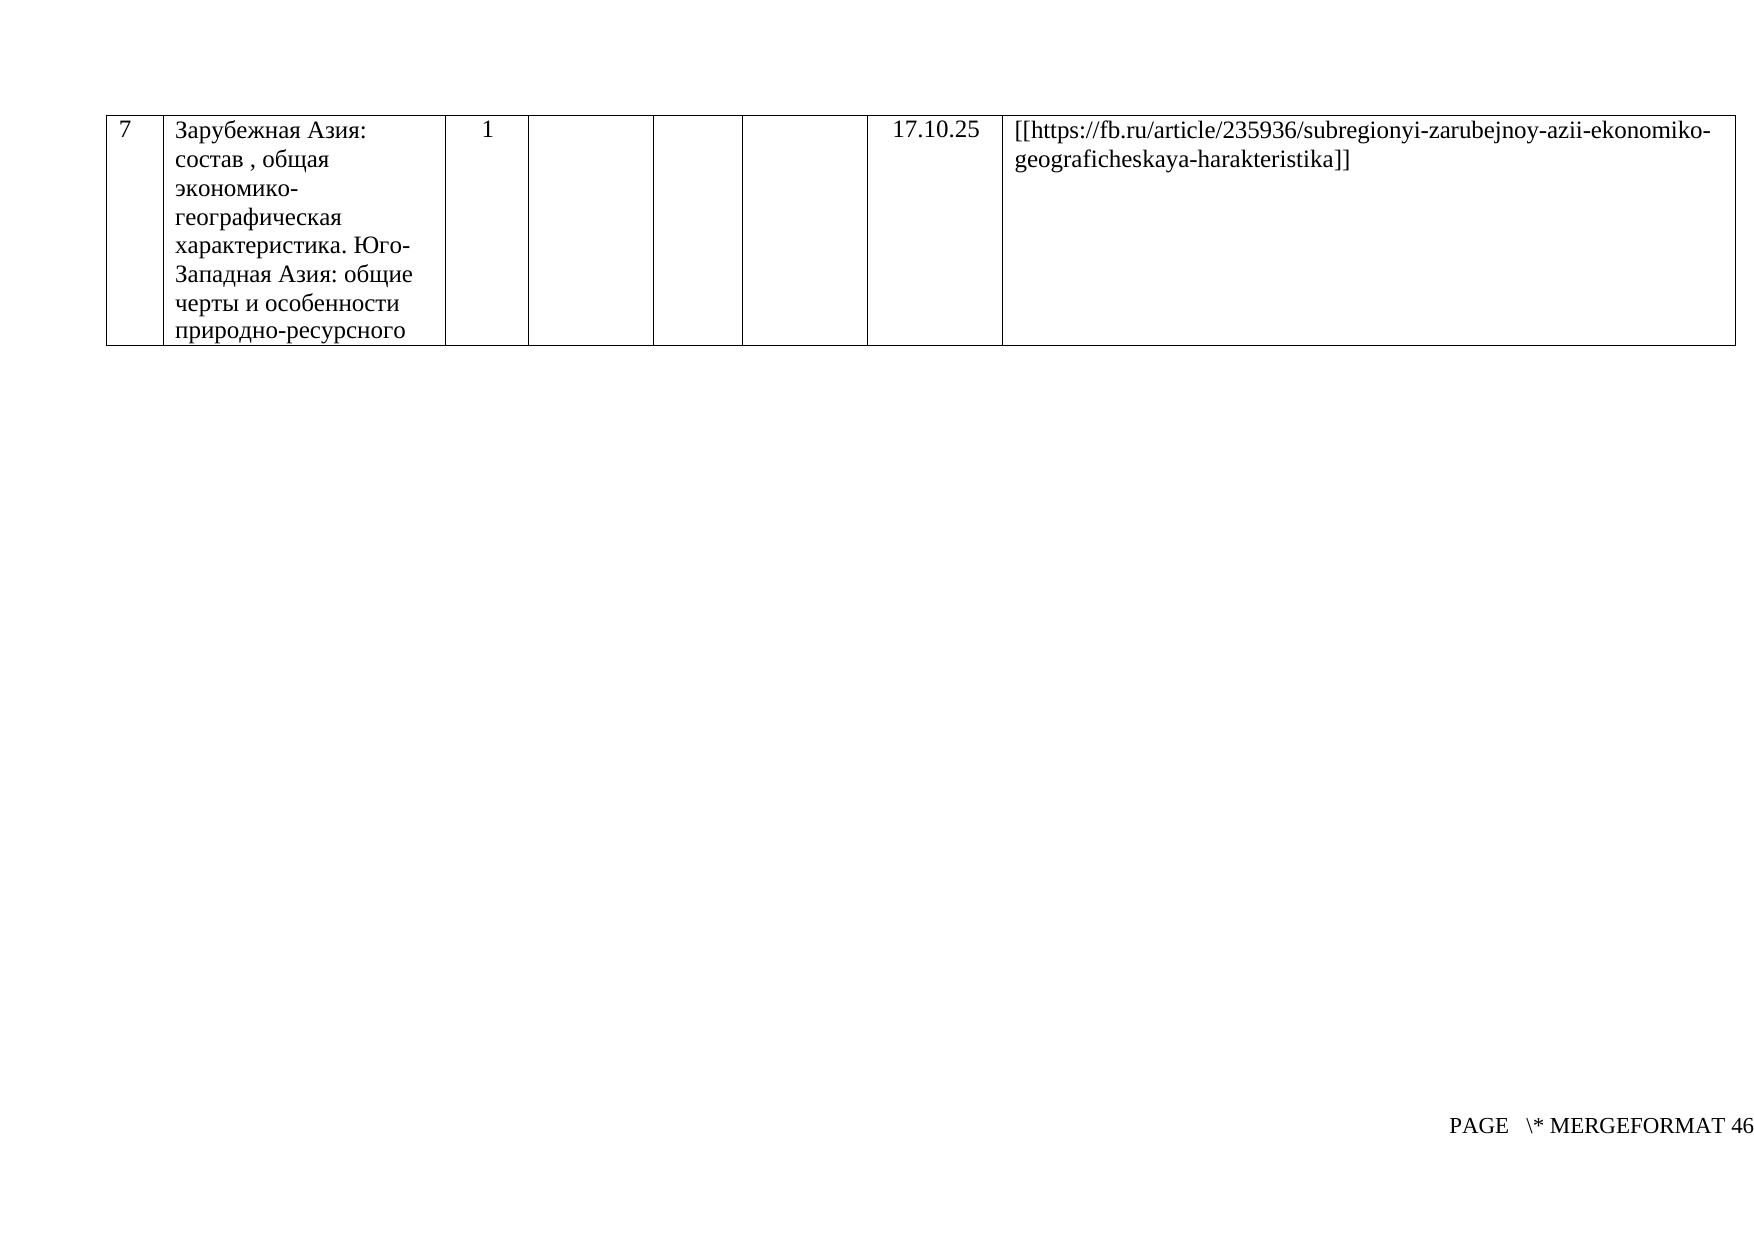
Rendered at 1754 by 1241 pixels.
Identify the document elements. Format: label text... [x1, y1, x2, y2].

table_cell [743, 116, 867, 344]
table_cell [[https://fb.ru/article/235936/subregionyi-zarubejnoy-azii-ekonomiko- geograficheskaya-harakteristika]] [1003, 116, 1735, 344]
table_cell 1 [446, 116, 528, 344]
table_cell 7 [107, 116, 163, 344]
table_cell Зарубежная Азия: состав , общая экономико- географическая характеристика. Юго- Западная Азия: общие черты и особенности природно-ресурсного [164, 116, 445, 344]
table_cell [529, 116, 653, 344]
table_cell [654, 116, 742, 344]
table_cell 17.10.25 [868, 116, 1002, 344]
